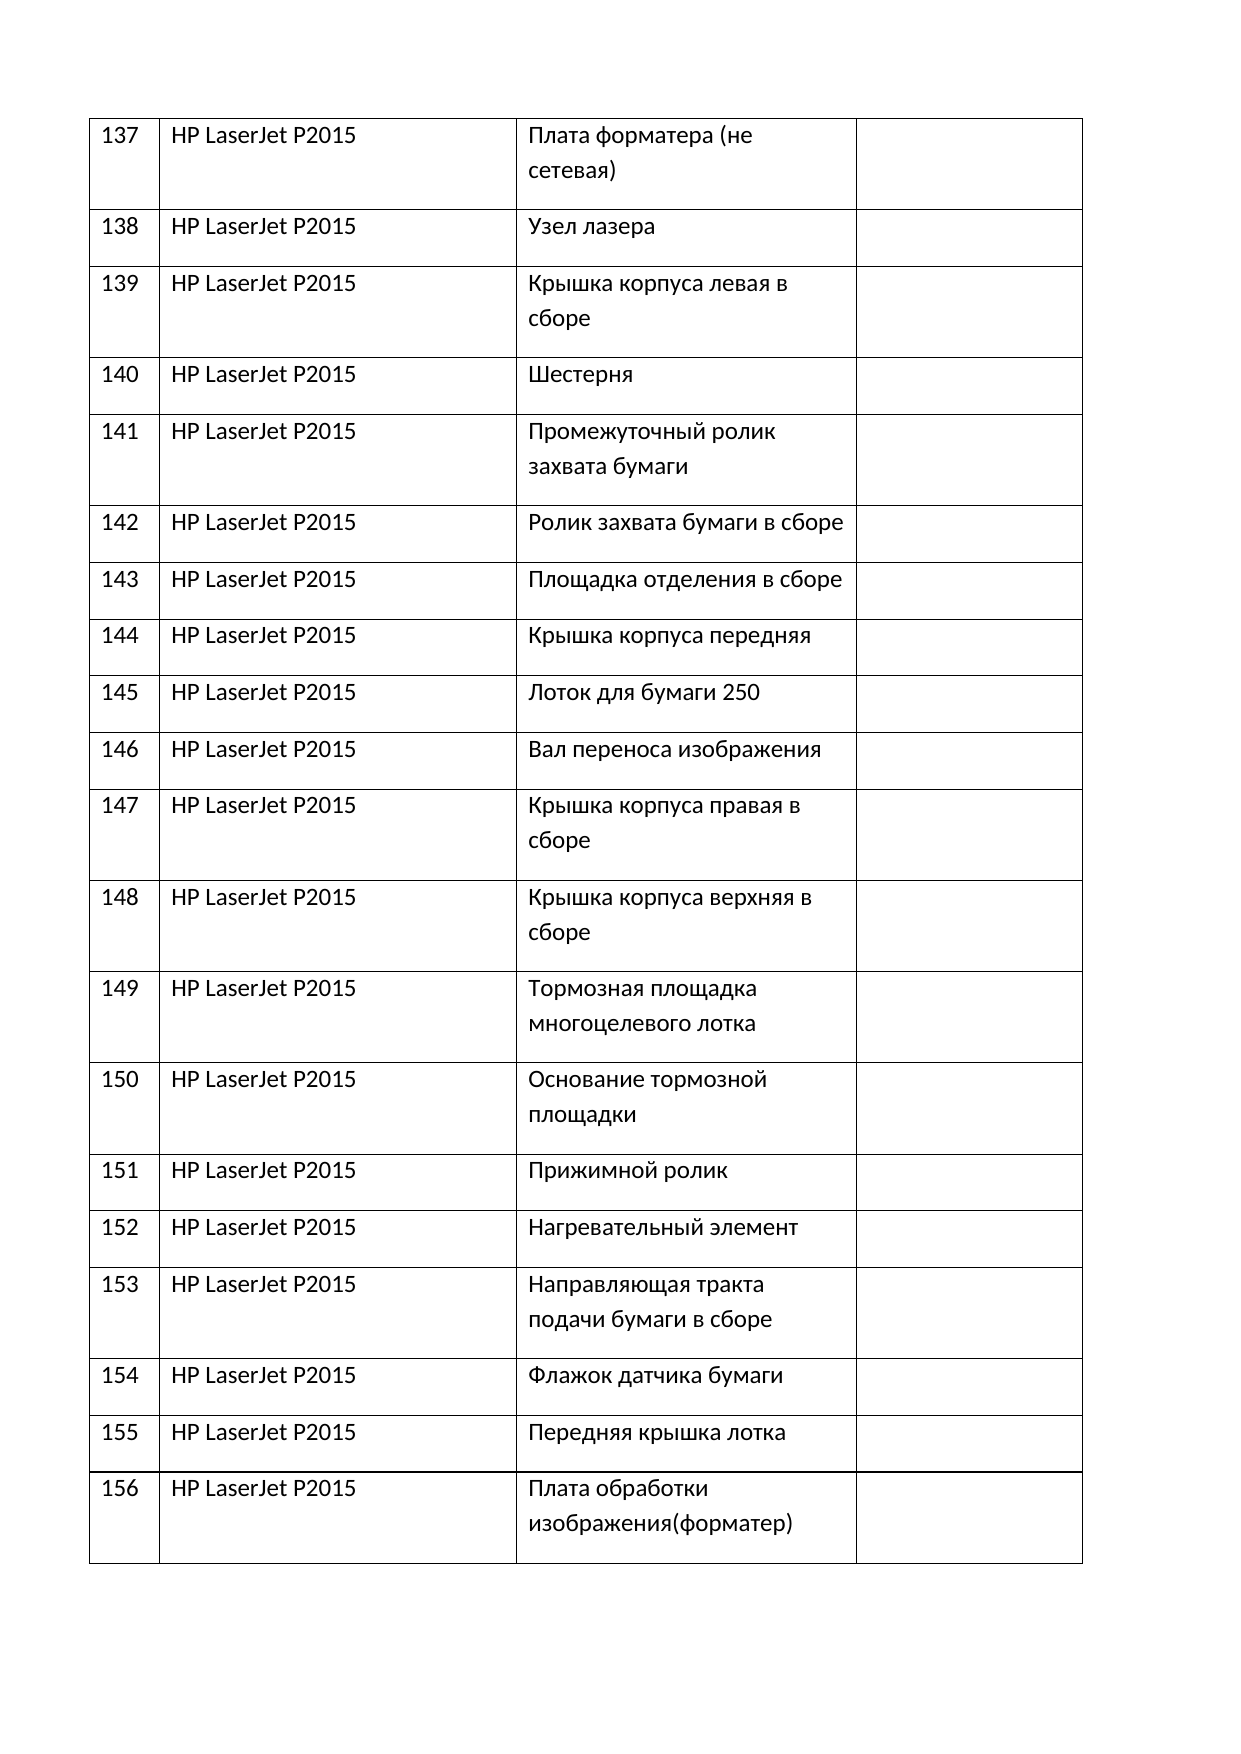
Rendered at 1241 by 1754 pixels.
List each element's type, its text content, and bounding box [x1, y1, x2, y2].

table_cell 140 [90, 358, 159, 414]
table_cell [857, 1268, 1082, 1358]
table_cell HP LaserJet P2015 [160, 790, 516, 880]
table_cell 145 [90, 676, 159, 732]
table_cell [857, 119, 1082, 209]
table_cell HP LaserJet P2015 [160, 1063, 516, 1153]
table_cell 151 [90, 1155, 159, 1210]
table_cell Нагревательный элемент [517, 1211, 856, 1267]
table_cell Крышка корпуса передняя [517, 620, 856, 675]
table_cell HP LaserJet P2015 [160, 620, 516, 675]
table_cell HP LaserJet P2015 [160, 1155, 516, 1210]
table_cell [857, 972, 1082, 1062]
table_cell 137 [90, 119, 159, 209]
table_cell 139 [90, 267, 159, 357]
table_cell HP LaserJet P2015 [160, 1473, 516, 1563]
table_cell 154 [90, 1359, 159, 1415]
table_cell 138 [90, 210, 159, 266]
table_cell [857, 1155, 1082, 1210]
table_cell [857, 1416, 1082, 1471]
table_cell 142 [90, 506, 159, 562]
table_cell HP LaserJet P2015 [160, 267, 516, 357]
table_cell Передняя крышка лотка [517, 1416, 856, 1471]
table_cell 143 [90, 563, 159, 618]
table_cell Прижимной ролик [517, 1155, 856, 1210]
table_cell 141 [90, 415, 159, 505]
table_cell 148 [90, 881, 159, 971]
table_cell [857, 1359, 1082, 1415]
table_cell [857, 563, 1082, 618]
table_cell Вал переноса изображения [517, 733, 856, 788]
table_cell 153 [90, 1268, 159, 1358]
table_cell Направляющая тракта подачи бумаги в сборе [517, 1268, 856, 1358]
table_cell HP LaserJet P2015 [160, 1211, 516, 1267]
table_cell Промежуточный ролик захвата бумаги [517, 415, 856, 505]
table_cell Крышка корпуса левая в сборе [517, 267, 856, 357]
table_cell 146 [90, 733, 159, 788]
table_cell Ролик захвата бумаги в сборе [517, 506, 856, 562]
table_cell 155 [90, 1416, 159, 1471]
table_cell HP LaserJet P2015 [160, 676, 516, 732]
table_cell [857, 1211, 1082, 1267]
table_cell [857, 1063, 1082, 1153]
table_cell HP LaserJet P2015 [160, 1416, 516, 1471]
table_cell [857, 210, 1082, 266]
table_cell [857, 790, 1082, 880]
table_cell HP LaserJet P2015 [160, 733, 516, 788]
table_cell HP LaserJet P2015 [160, 358, 516, 414]
table_cell HP LaserJet P2015 [160, 1268, 516, 1358]
table_cell Площадка отделения в сборе [517, 563, 856, 618]
table_cell HP LaserJet P2015 [160, 1359, 516, 1415]
table_cell [857, 415, 1082, 505]
table_cell [857, 1473, 1082, 1563]
table_cell Плата форматера (не сетевая) [517, 119, 856, 209]
table_cell [857, 506, 1082, 562]
table_cell HP LaserJet P2015 [160, 415, 516, 505]
table_cell Крышка корпуса верхняя в сборе [517, 881, 856, 971]
table_cell Флажок датчика бумаги [517, 1359, 856, 1415]
table_cell Шестерня [517, 358, 856, 414]
table_cell HP LaserJet P2015 [160, 506, 516, 562]
table_cell Узел лазера [517, 210, 856, 266]
table_cell HP LaserJet P2015 [160, 119, 516, 209]
table_cell [857, 676, 1082, 732]
table_cell Крышка корпуса правая в сборе [517, 790, 856, 880]
table_cell HP LaserJet P2015 [160, 881, 516, 971]
table_cell [857, 881, 1082, 971]
table_cell HP LaserJet P2015 [160, 972, 516, 1062]
table_cell Лоток для бумаги 250 [517, 676, 856, 732]
table_cell HP LaserJet P2015 [160, 563, 516, 618]
table_cell Тормозная площадка многоцелевого лотка [517, 972, 856, 1062]
table_cell 156 [90, 1473, 159, 1563]
table_cell 147 [90, 790, 159, 880]
table_cell [857, 733, 1082, 788]
table_cell [857, 620, 1082, 675]
table_cell Основание тормозной площадки [517, 1063, 856, 1153]
table_cell 144 [90, 620, 159, 675]
table_cell 150 [90, 1063, 159, 1153]
table_cell [857, 358, 1082, 414]
table_cell Плата обработки изображения(форматер) [517, 1473, 856, 1563]
table_cell HP LaserJet P2015 [160, 210, 516, 266]
table_cell 152 [90, 1211, 159, 1267]
table_cell 149 [90, 972, 159, 1062]
table_cell [857, 267, 1082, 357]
